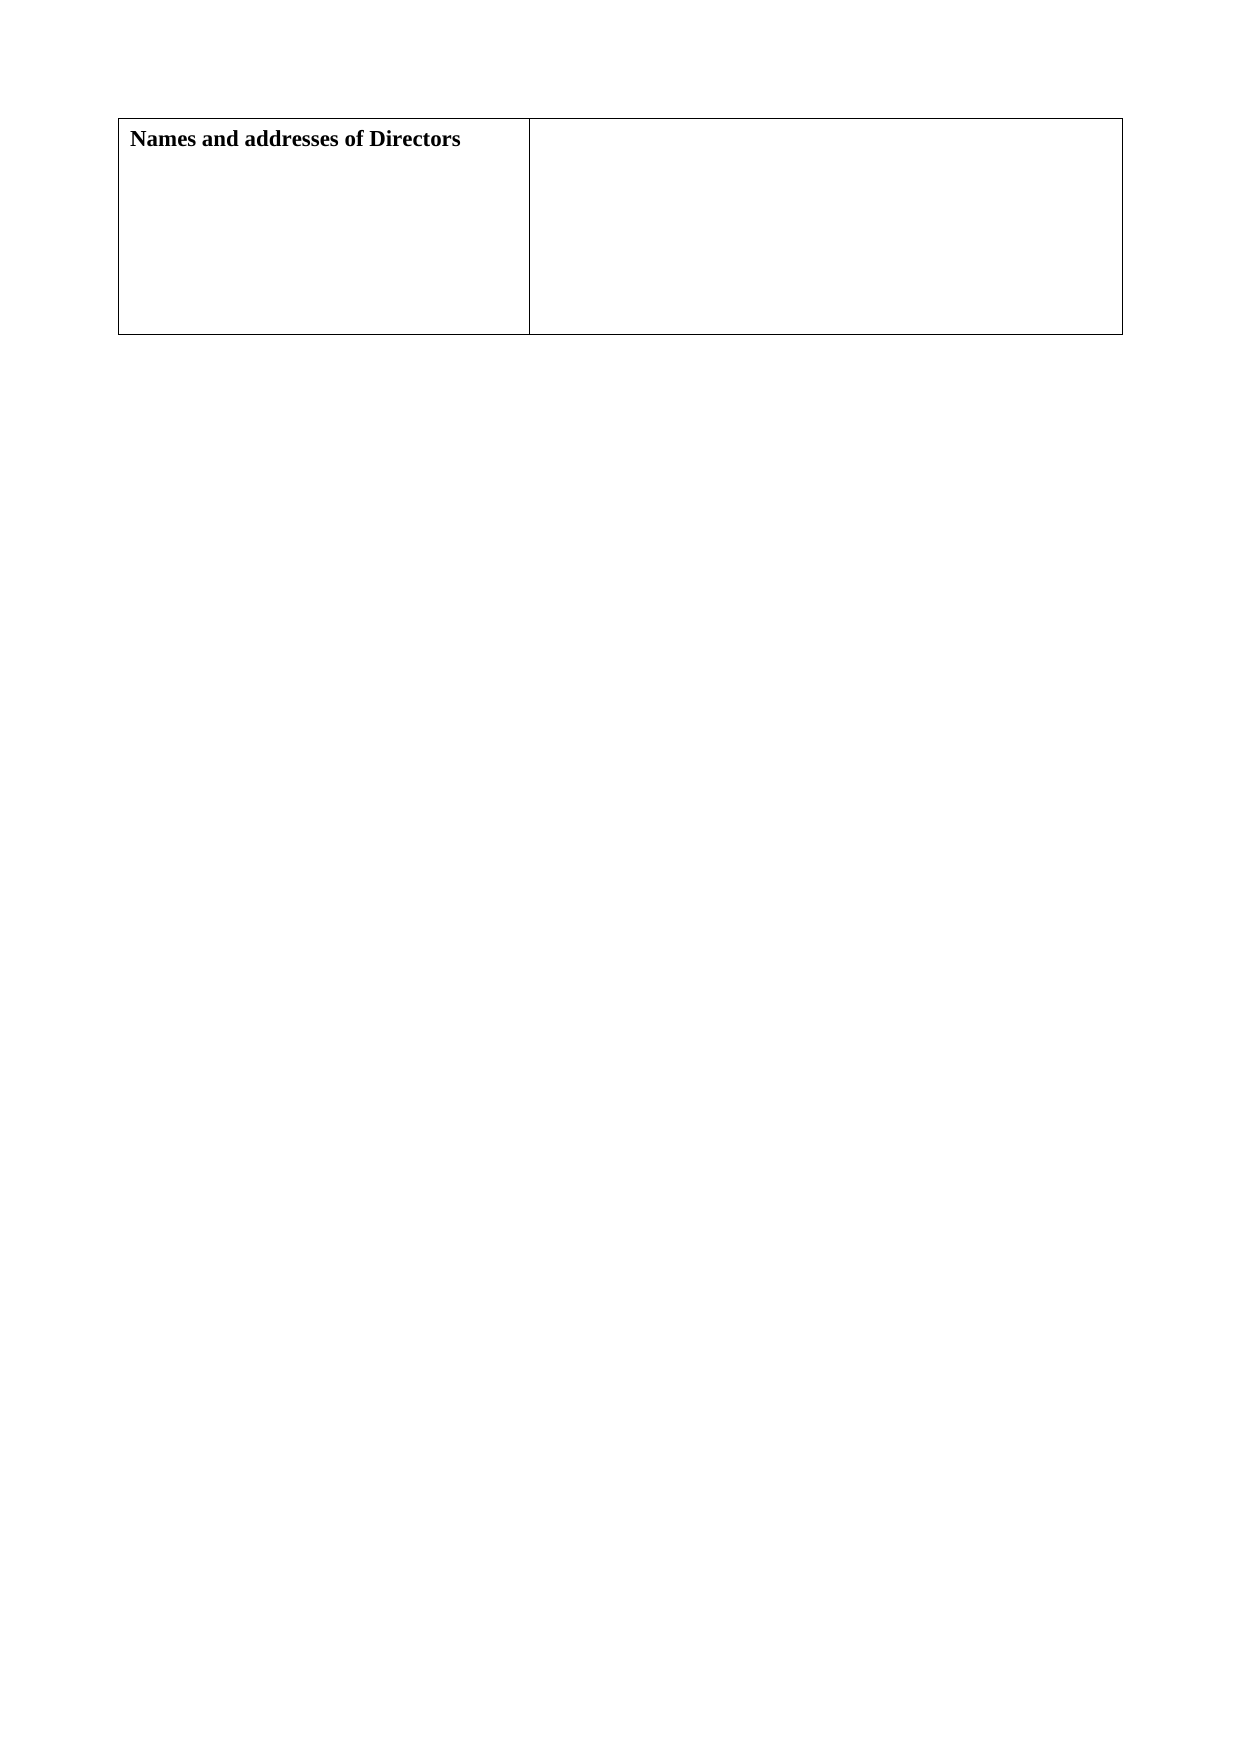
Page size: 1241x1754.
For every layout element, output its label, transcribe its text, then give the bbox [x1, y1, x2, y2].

table_cell Names and addresses of Directors [119, 119, 529, 333]
table_cell [530, 119, 1122, 333]
